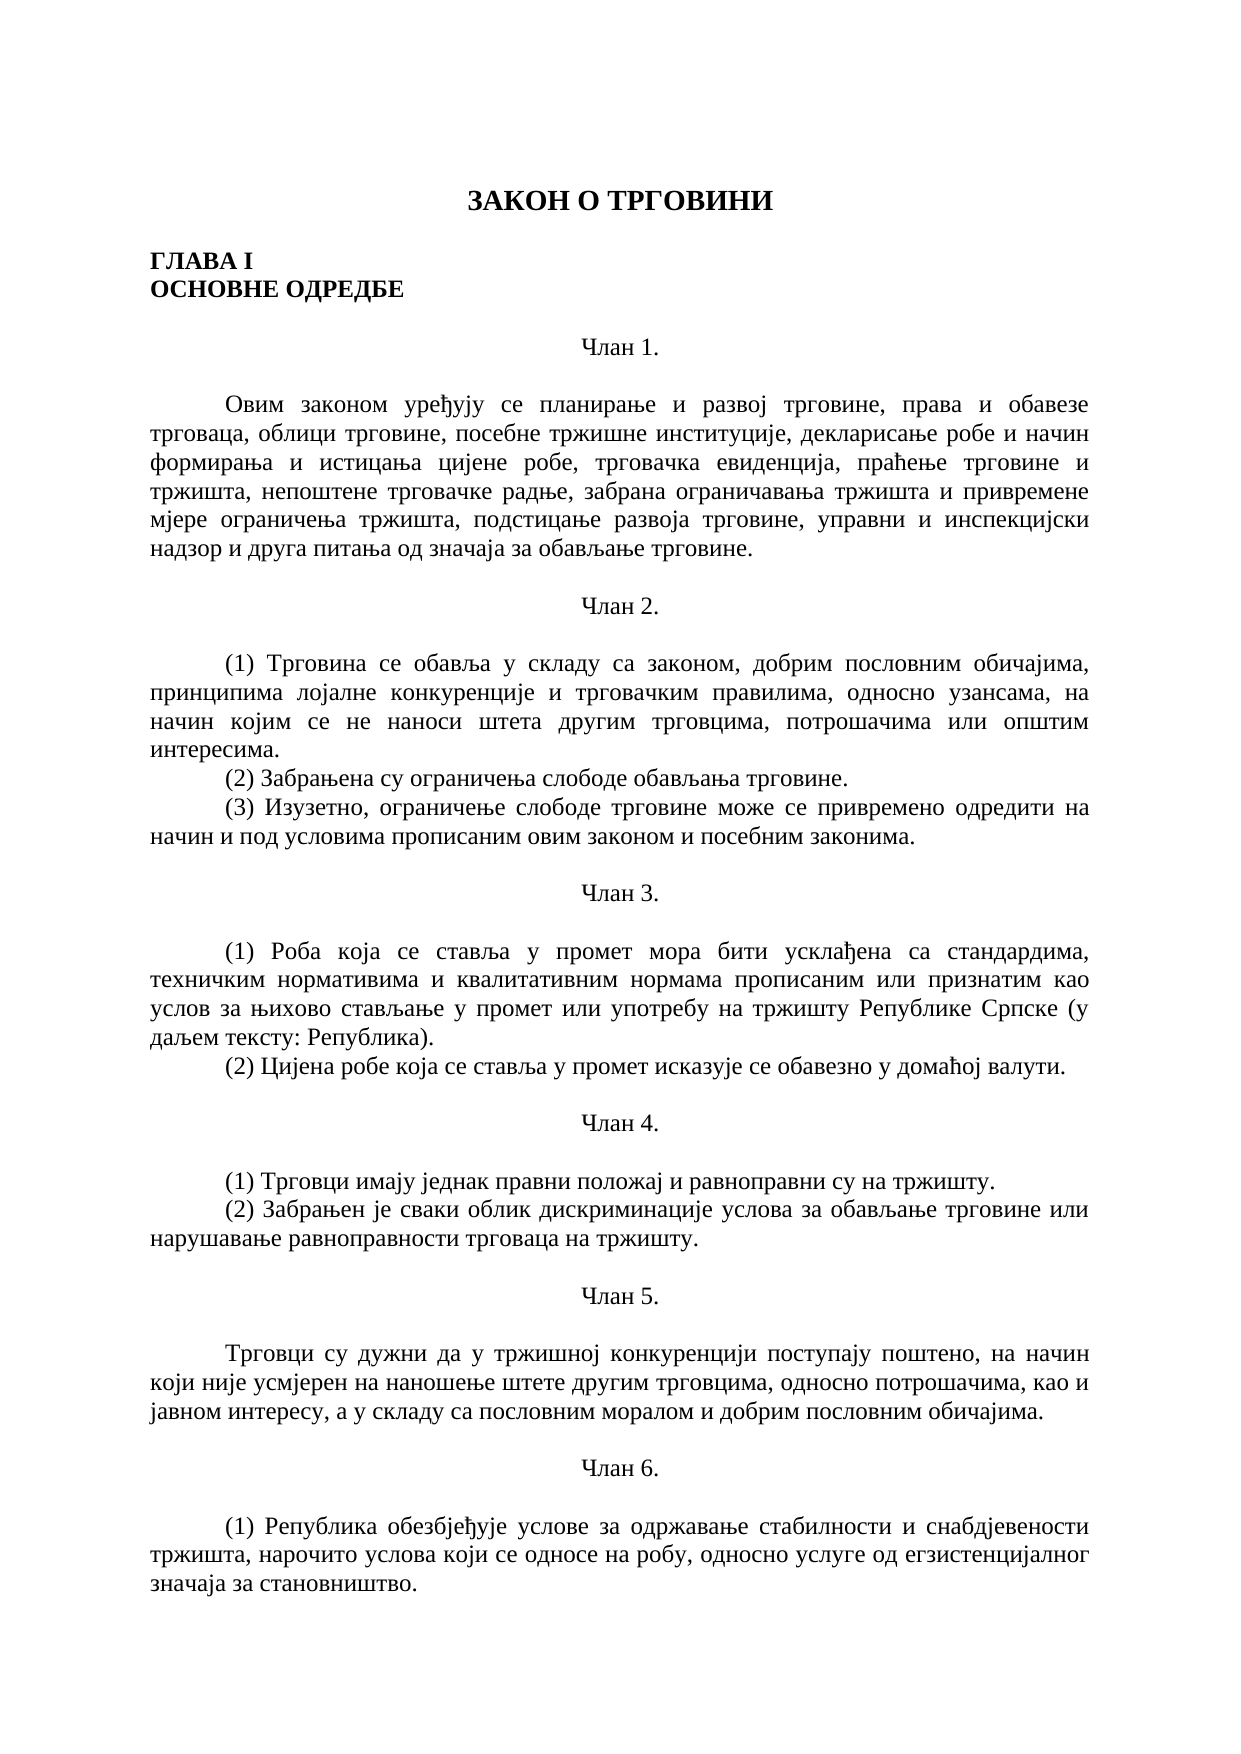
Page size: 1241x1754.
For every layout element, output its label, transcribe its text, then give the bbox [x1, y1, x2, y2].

text (2) Забрањена су ограничења слободе обављања трговине. [150, 763, 1090, 792]
text (3) Изузетно, ограничење слободе трговине може се привремено одредити на начин и под условима прописаним овим законом и посебним законима. [150, 792, 1090, 849]
text Члан 6. [150, 1453, 1090, 1482]
text (1) Трговина се обавља у складу са законом, добрим пословним обичајима, принципима лојалне конкуренције и трговачким правилима, односно узансама, на начин којим се не наноси штета другим трговцима, потрошачима или општим интересима. [150, 648, 1090, 763]
text (1) Република обезбјеђује услове за одржавање стабилности и снабдјевености тржишта, нарочито услова који се односе на робу, односно услуге од егзистенцијалног значаја за становништво. [150, 1511, 1090, 1597]
text (2) Забрањен је сваки облик дискриминације услова за обављање трговине или нарушавање равноправности трговаца на тржишту. [150, 1194, 1090, 1252]
text (2) Цијена робе која се ставља у промет исказује се обавезно у домаћој валути. [150, 1051, 1090, 1079]
text ГЛАВА I [150, 246, 1090, 274]
text ОСНОВНЕ ОДРЕДБЕ [150, 274, 1090, 303]
text Члан 2. [150, 591, 1090, 619]
text (1) Роба која се ставља у промет мора бити усклађена са стандардима, техничким нормативима и квалитативним нормама прописаним или признатим као услов за њихово стављање у промет или употребу на тржишту Републике Српске (у даљем тексту: Република). [150, 936, 1090, 1051]
text Трговци су дужни да у тржишној конкуренцији поступају поштено, на начин који није усмјерен на наношење штете другим трговцима, односно потрошачима, као и јавном интересу, а у складу са пословним моралом и добрим пословним обичајима. [150, 1338, 1090, 1424]
text Члан 1. [150, 332, 1090, 361]
text Члан 5. [150, 1281, 1090, 1309]
text (1) Трговци имају једнак правни положај и равноправни су на тржишту. [150, 1166, 1090, 1194]
text Овим законом уређују се планирање и развој трговине, права и обавезе трговаца, облици трговине, посебне тржишне институције, декларисање робе и начин формирања и истицања цијене робе, трговачка евиденција, праћење трговине и тржишта, непоштене трговачке радње, забрана ограничавања тржишта и привремене мјере ограничења тржишта, подстицање развоја трговине, управни и инспекцијски надзор и друга питања од значаја за обављање трговине. [150, 389, 1090, 562]
text ЗАКОН О ТРГОВИНИ [150, 183, 1090, 217]
text Члан 4. [150, 1108, 1090, 1137]
text Члан 3. [150, 878, 1090, 907]
